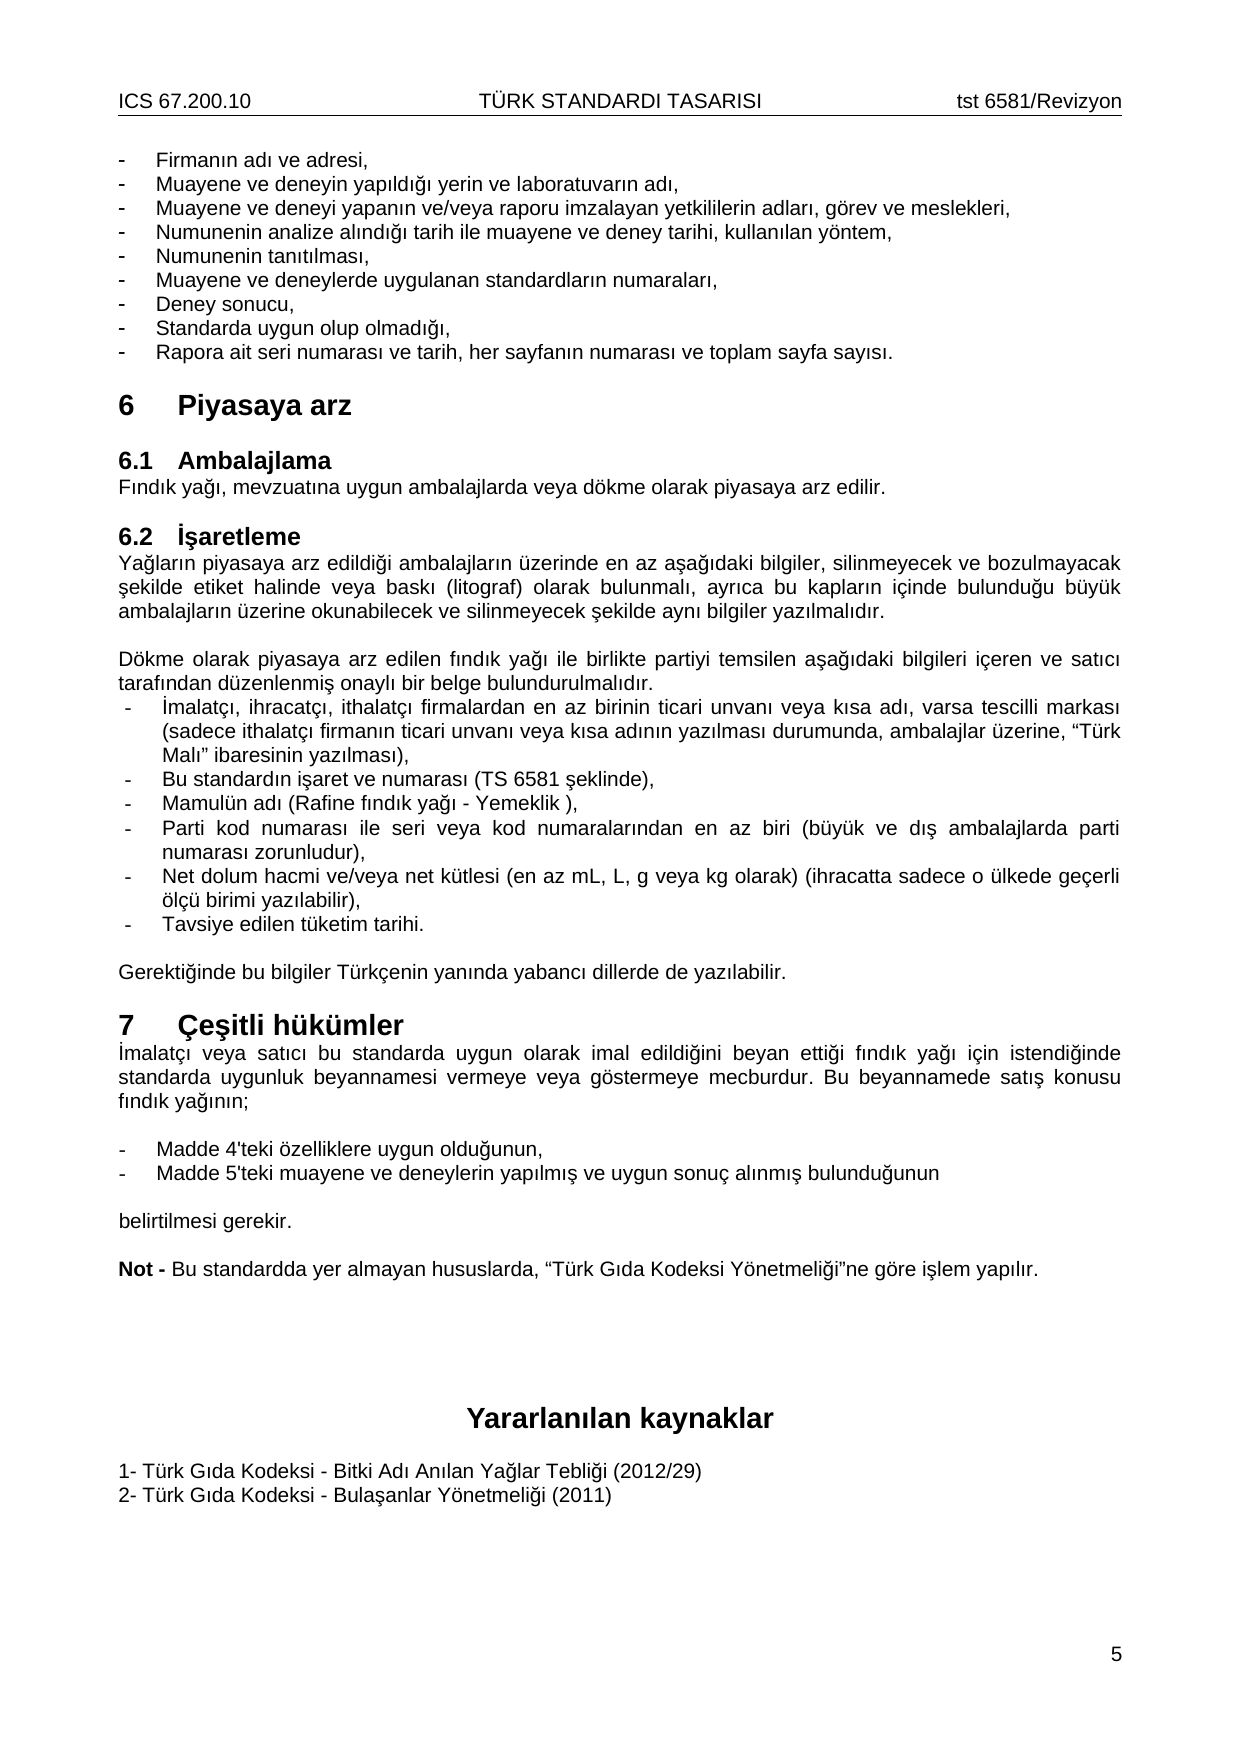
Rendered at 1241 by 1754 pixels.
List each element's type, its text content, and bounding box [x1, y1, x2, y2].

text Dökme olarak piyasaya arz edilen fındık yağı ile birlikte partiyi temsilen aşağıdaki bilgileri içeren ve satıcı tarafından düzenlenmiş onaylı bir belge bulundurulmalıdır. [118, 647, 1122, 695]
text Gerektiğinde bu bilgiler Türkçenin yanında yabancı dillerde de yazılabilir. [118, 960, 1122, 984]
text Yağların piyasaya arz edildiği ambalajların üzerinde en az aşağıdaki bilgiler, silinmeyecek ve bozulmayacak şekilde etiket halinde veya baskı (litograf) olarak bulunmalı, ayrıca bu kapların içinde bulunduğu büyük ambalajların üzerine okunabilecek ve silinmeyecek şekilde aynı bilgiler yazılmalıdır. [118, 551, 1122, 623]
subtitle 6.2 İşaretleme [118, 522, 1122, 551]
text belirtilmesi gerekir. [118, 1209, 1122, 1233]
list Numunenin analize alındığı tarih ile muayene ve deney tarihi, kullanılan yöntem, [118, 220, 1122, 244]
list Muayene ve deneyi yapanın ve/veya raporu imzalayan yetkililerin adları, görev ve meslekleri, [118, 196, 1122, 220]
list Mamulün adı (Rafine fındık yağı - Yemeklik ), [124, 791, 1122, 815]
list Muayene ve deneylerde uygulanan standardların numaraları, [118, 268, 1122, 292]
list Madde 5'teki muayene ve deneylerin yapılmış ve uygun sonuç alınmış bulunduğunun [118, 1161, 1122, 1185]
subtitle Yararlanılan kaynaklar [118, 1401, 1122, 1434]
list Parti kod numarası ile seri veya kod numaralarından en az biri (büyük ve dış ambalajlarda parti numarası zorunludur), [124, 815, 1122, 863]
list Tavsiye edilen tüketim tarihi. [124, 912, 1122, 936]
text Not - Bu standardda yer almayan hususlarda, “Türk Gıda Kodeksi Yönetmeliği”ne göre işlem yapılır. [118, 1257, 1122, 1281]
text Fındık yağı, mevzuatına uygun ambalajlarda veya dökme olarak piyasaya arz edilir. [118, 474, 1122, 498]
text İmalatçı veya satıcı bu standarda uygun olarak imal edildiğini beyan ettiği fındık yağı için istendiğinde standarda uygunluk beyannamesi vermeye veya göstermeye mecburdur. Bu beyannamede satış konusu fındık yağının; [118, 1041, 1122, 1113]
list Net dolum hacmi ve/veya net kütlesi (en az mL, L, g veya kg olarak) (ihracatta sadece o ülkede geçerli ölçü birimi yazılabilir), [124, 863, 1122, 912]
text 1- Türk Gıda Kodeksi - Bitki Adı Anılan Yağlar Tebliği (2012/29) [118, 1458, 1122, 1482]
list İmalatçı, ihracatçı, ithalatçı firmalardan en az birinin ticari unvanı veya kısa adı, varsa tescilli markası (sadece ithalatçı firmanın ticari unvanı veya kısa adının yazılması durumunda, ambalajlar üzerine, “Türk Malı” ibaresinin yazılması), [124, 695, 1122, 767]
list Standarda uygun olup olmadığı, [118, 316, 1122, 340]
subtitle 6 Piyasaya arz [118, 388, 1122, 422]
list Deney sonucu, [118, 292, 1122, 316]
list Muayene ve deneyin yapıldığı yerin ve laboratuvarın adı, [118, 172, 1122, 196]
list Rapora ait seri numarası ve tarih, her sayfanın numarası ve toplam sayfa sayısı. [118, 340, 1122, 364]
list Numunenin tanıtılması, [118, 244, 1122, 268]
list Bu standardın işaret ve numarası (TS 6581 şeklinde), [124, 767, 1122, 791]
text 2- Türk Gıda Kodeksi - Bulaşanlar Yönetmeliği (2011) [118, 1482, 1122, 1506]
list Firmanın adı ve adresi, [118, 148, 1122, 172]
subtitle 7 Çeşitli hükümler [118, 1008, 1122, 1041]
list Madde 4'teki özelliklere uygun olduğunun, [118, 1137, 1122, 1161]
subtitle 6.1 Ambalajlama [118, 446, 1122, 474]
